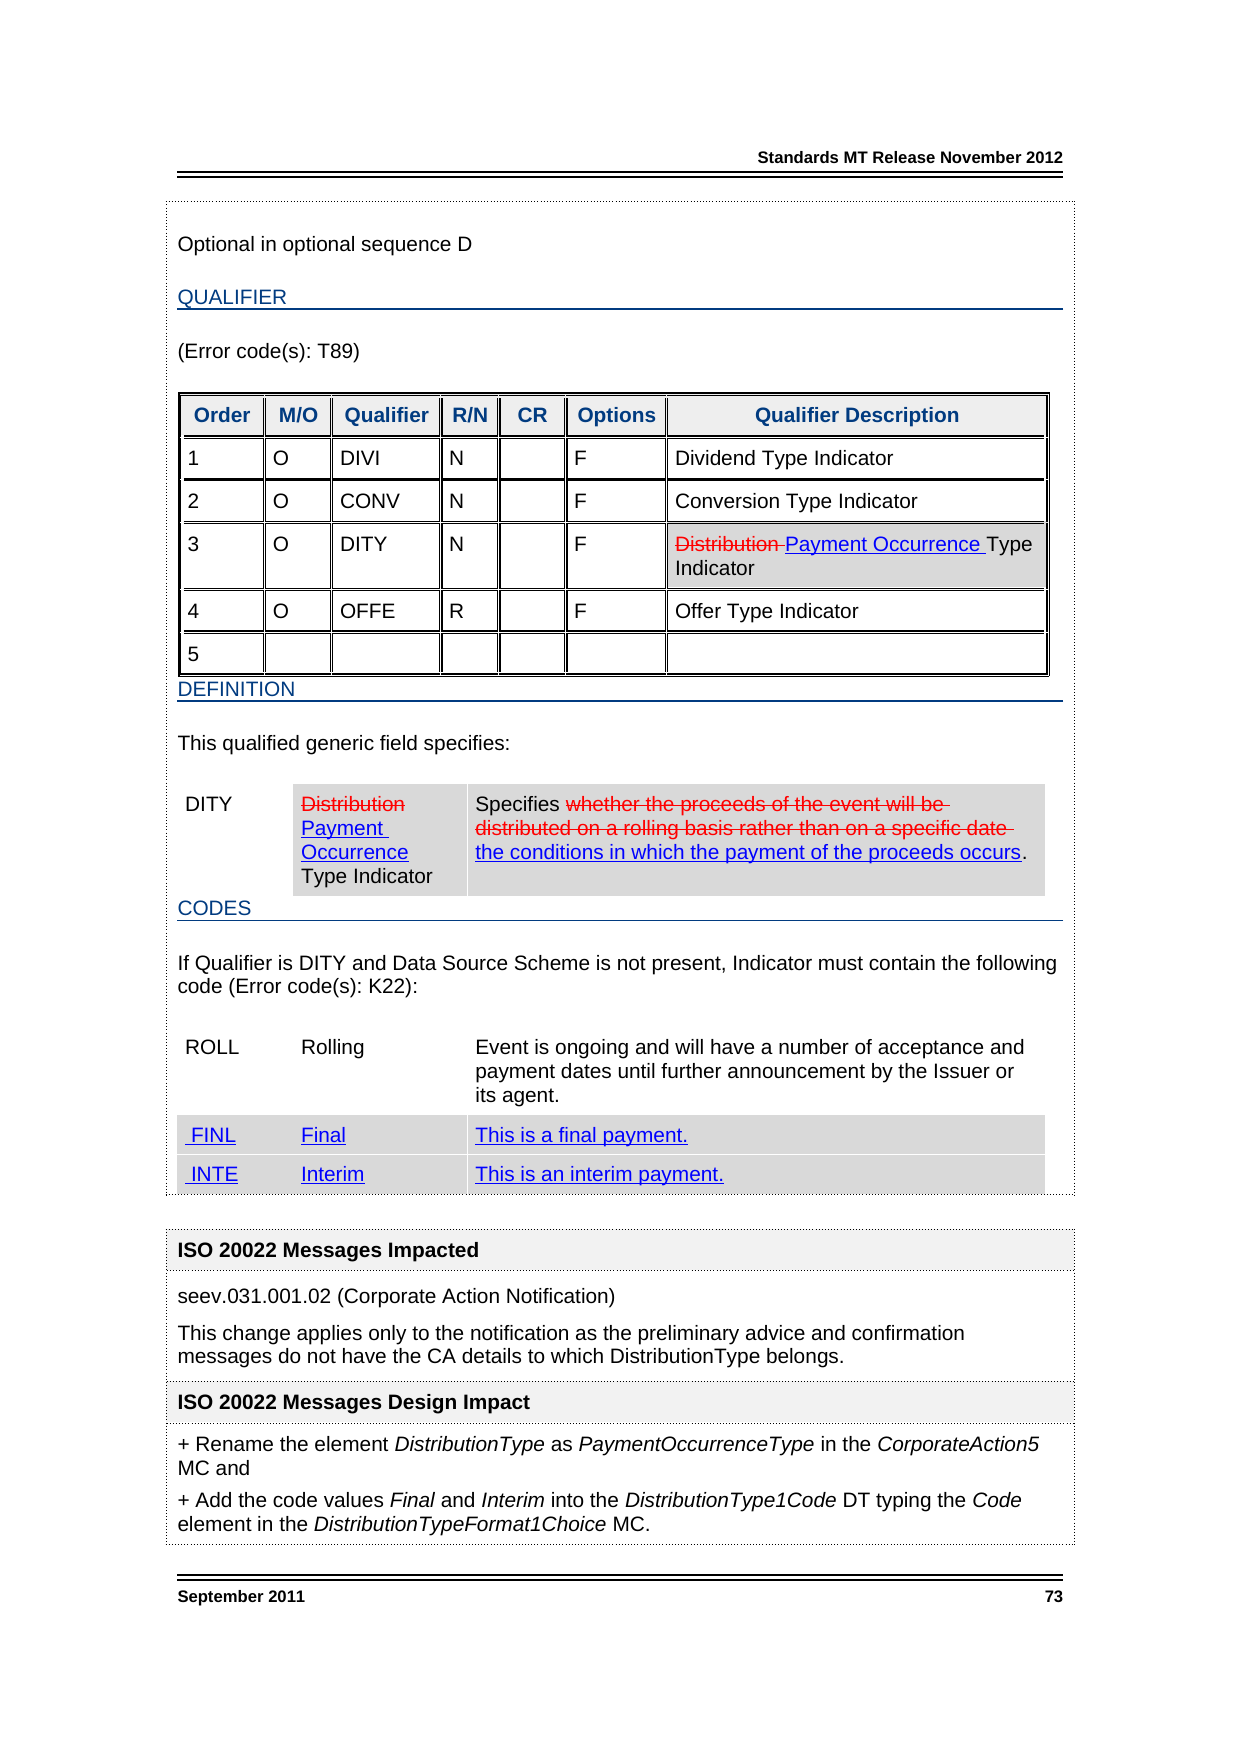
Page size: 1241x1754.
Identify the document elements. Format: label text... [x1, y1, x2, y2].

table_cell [166, 1423, 1074, 1544]
table_cell ISO 20022 Messages Design Impact [166, 1381, 1074, 1422]
table_cell seev.031.001.02 (Corporate Action Notification) This change applies only to the notification as the preliminary advice and confirmation messages do not have the CA details to which DistributionType belongs. [166, 1270, 1074, 1381]
table_header ISO 20022 Messages Impacted [166, 1229, 1074, 1270]
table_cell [166, 201, 1074, 1194]
